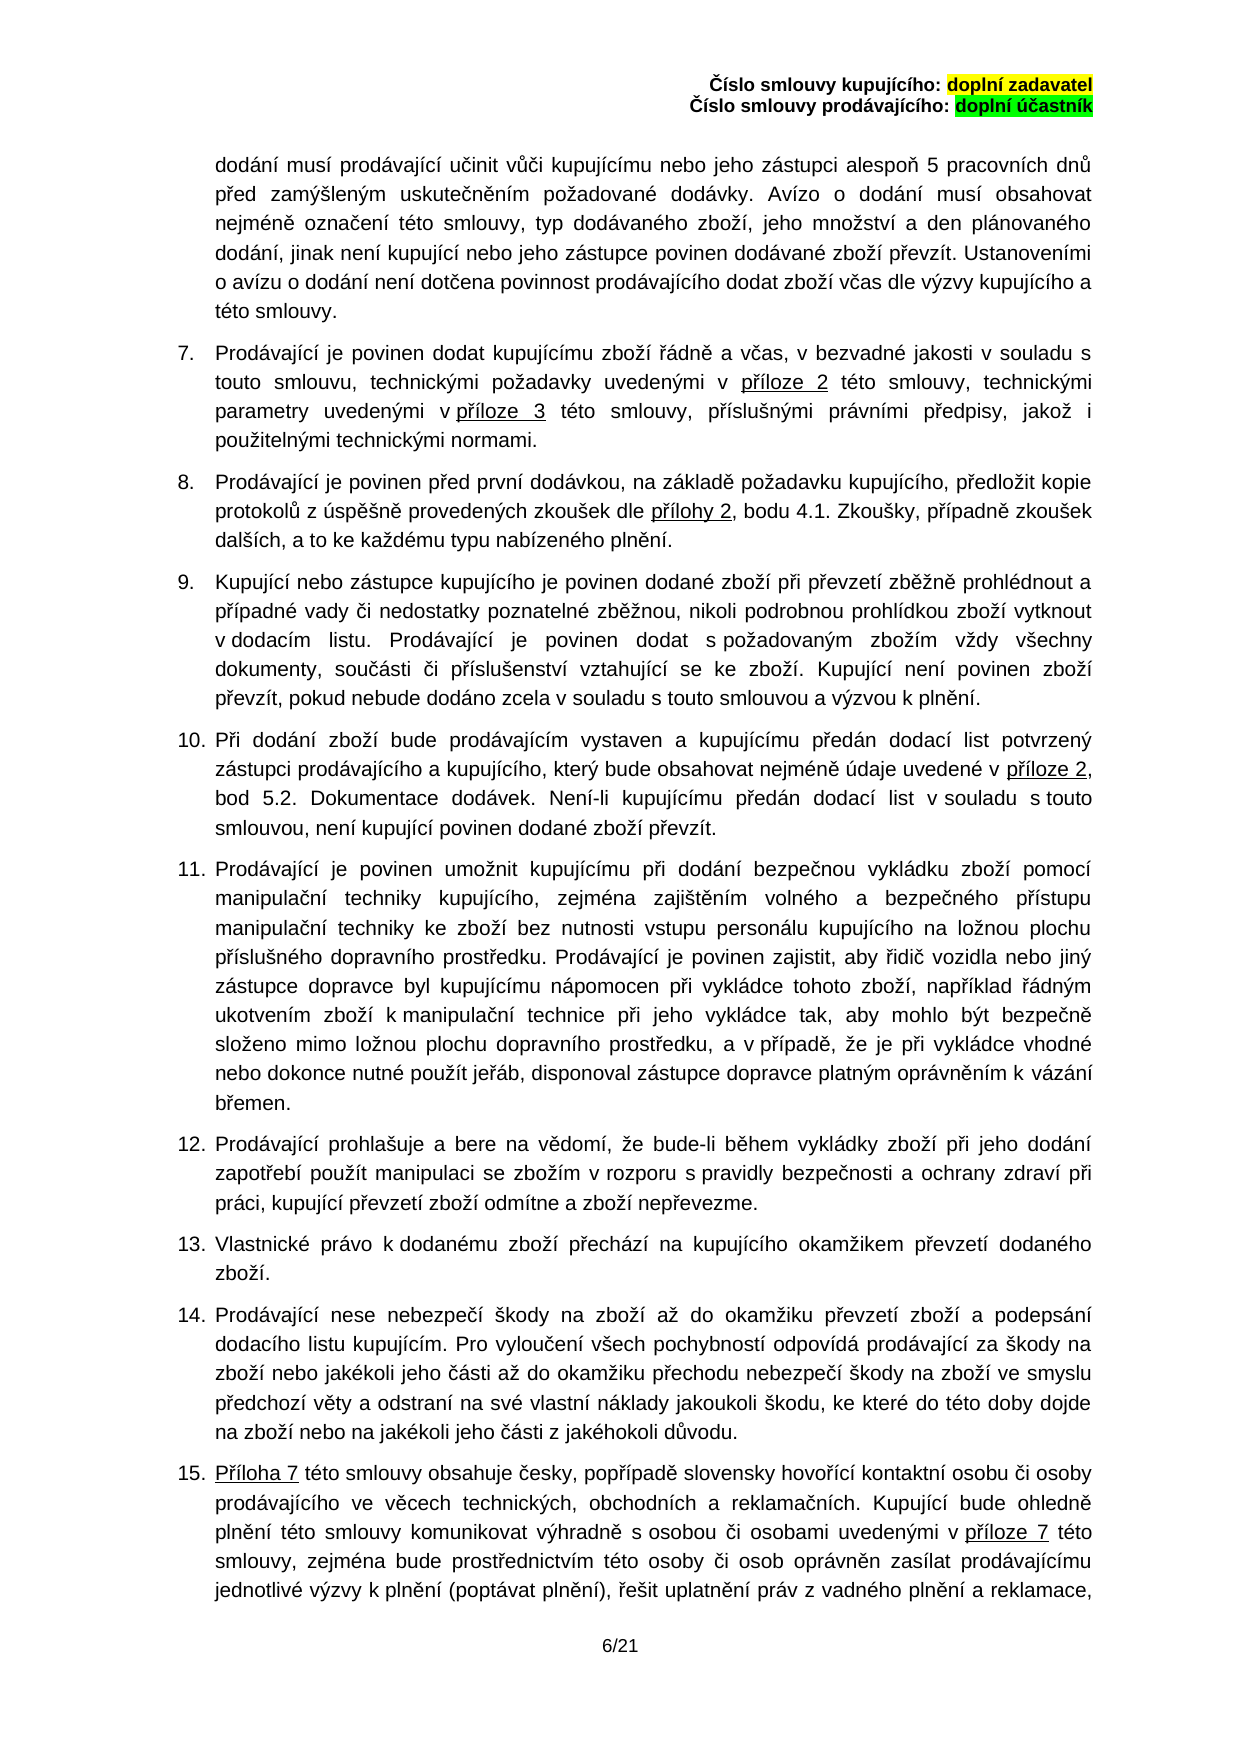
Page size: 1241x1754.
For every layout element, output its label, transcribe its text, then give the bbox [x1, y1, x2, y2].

text Prodávající je povinen před první dodávkou, na základě požadavku kupujícího, předložit kopie protokolů z úspěšně provedených zkoušek dle přílohy 2, bodu 4.1. Zkoušky, případně zkoušek dalších, a to ke každému typu nabízeného plnění. [177, 464, 1093, 552]
text Kupující nebo zástupce kupujícího je povinen dodané zboží při převzetí zběžně prohlédnout a případné vady či nedostatky poznatelné zběžnou, nikoli podrobnou prohlídkou zboží vytknout v dodacím listu. Prodávající je povinen dodat s požadovaným zbožím vždy všechny dokumenty, součásti či příslušenství vztahující se ke zboží. Kupující není povinen zboží převzít, pokud nebude dodáno zcela v souladu s touto smlouvou a výzvou k plnění. [177, 564, 1093, 710]
text Prodávající prohlašuje a bere na vědomí, že bude-li během vykládky zboží při jeho dodání zapotřebí použít manipulaci se zbožím v rozporu s pravidly bezpečnosti a ochrany zdraví při práci, kupující převzetí zboží odmítne a zboží nepřevezme. [177, 1127, 1093, 1214]
text Prodávající je povinen dodat kupujícímu zboží řádně a včas, v bezvadné jakosti v souladu s touto smlouvu, technickými požadavky uvedenými v příloze 2 této smlouvy, technickými parametry uvedenými v příloze 3 této smlouvy, příslušnými právními předpisy, jakož i použitelnými technickými normami. [177, 335, 1093, 452]
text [177, 1456, 1093, 1602]
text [177, 148, 1093, 323]
text Prodávající je povinen umožnit kupujícímu při dodání bezpečnou vykládku zboží pomocí manipulační techniky kupujícího, zejména zajištěním volného a bezpečného přístupu manipulační techniky ke zboží bez nutnosti vstupu personálu kupujícího na ložnou plochu příslušného dopravního prostředku. Prodávající je povinen zajistit, aby řidič vozidla nebo jiný zástupce dopravce byl kupujícímu nápomocen při vykládce tohoto zboží, například řádným ukotvením zboží k manipulační technice při jeho vykládce tak, aby mohlo být bezpečně složeno mimo ložnou plochu dopravního prostředku, a v případě, že je při vykládce vhodné nebo dokonce nutné použít jeřáb, disponoval zástupce dopravce platným oprávněním k vázání břemen. [177, 852, 1093, 1114]
text Prodávající nese nebezpečí škody na zboží až do okamžiku převzetí zboží a podepsání dodacího listu kupujícím. Pro vyloučení všech pochybností odpovídá prodávající za škody na zboží nebo jakékoli jeho části až do okamžiku přechodu nebezpečí škody na zboží ve smyslu předchozí věty a odstraní na své vlastní náklady jakoukoli škodu, ke které do této doby dojde na zboží nebo na jakékoli jeho části z jakéhokoli důvodu. [177, 1298, 1093, 1443]
text Při dodání zboží bude prodávajícím vystaven a kupujícímu předán dodací list potvrzený zástupci prodávajícího a kupujícího, který bude obsahovat nejméně údaje uvedené v příloze 2, bod 5.2. Dokumentace dodávek. Není-li kupujícímu předán dodací list v souladu s touto smlouvou, není kupující povinen dodané zboží převzít. [177, 723, 1093, 839]
text Vlastnické právo k dodanému zboží přechází na kupujícího okamžikem převzetí dodaného zboží. [177, 1227, 1093, 1285]
